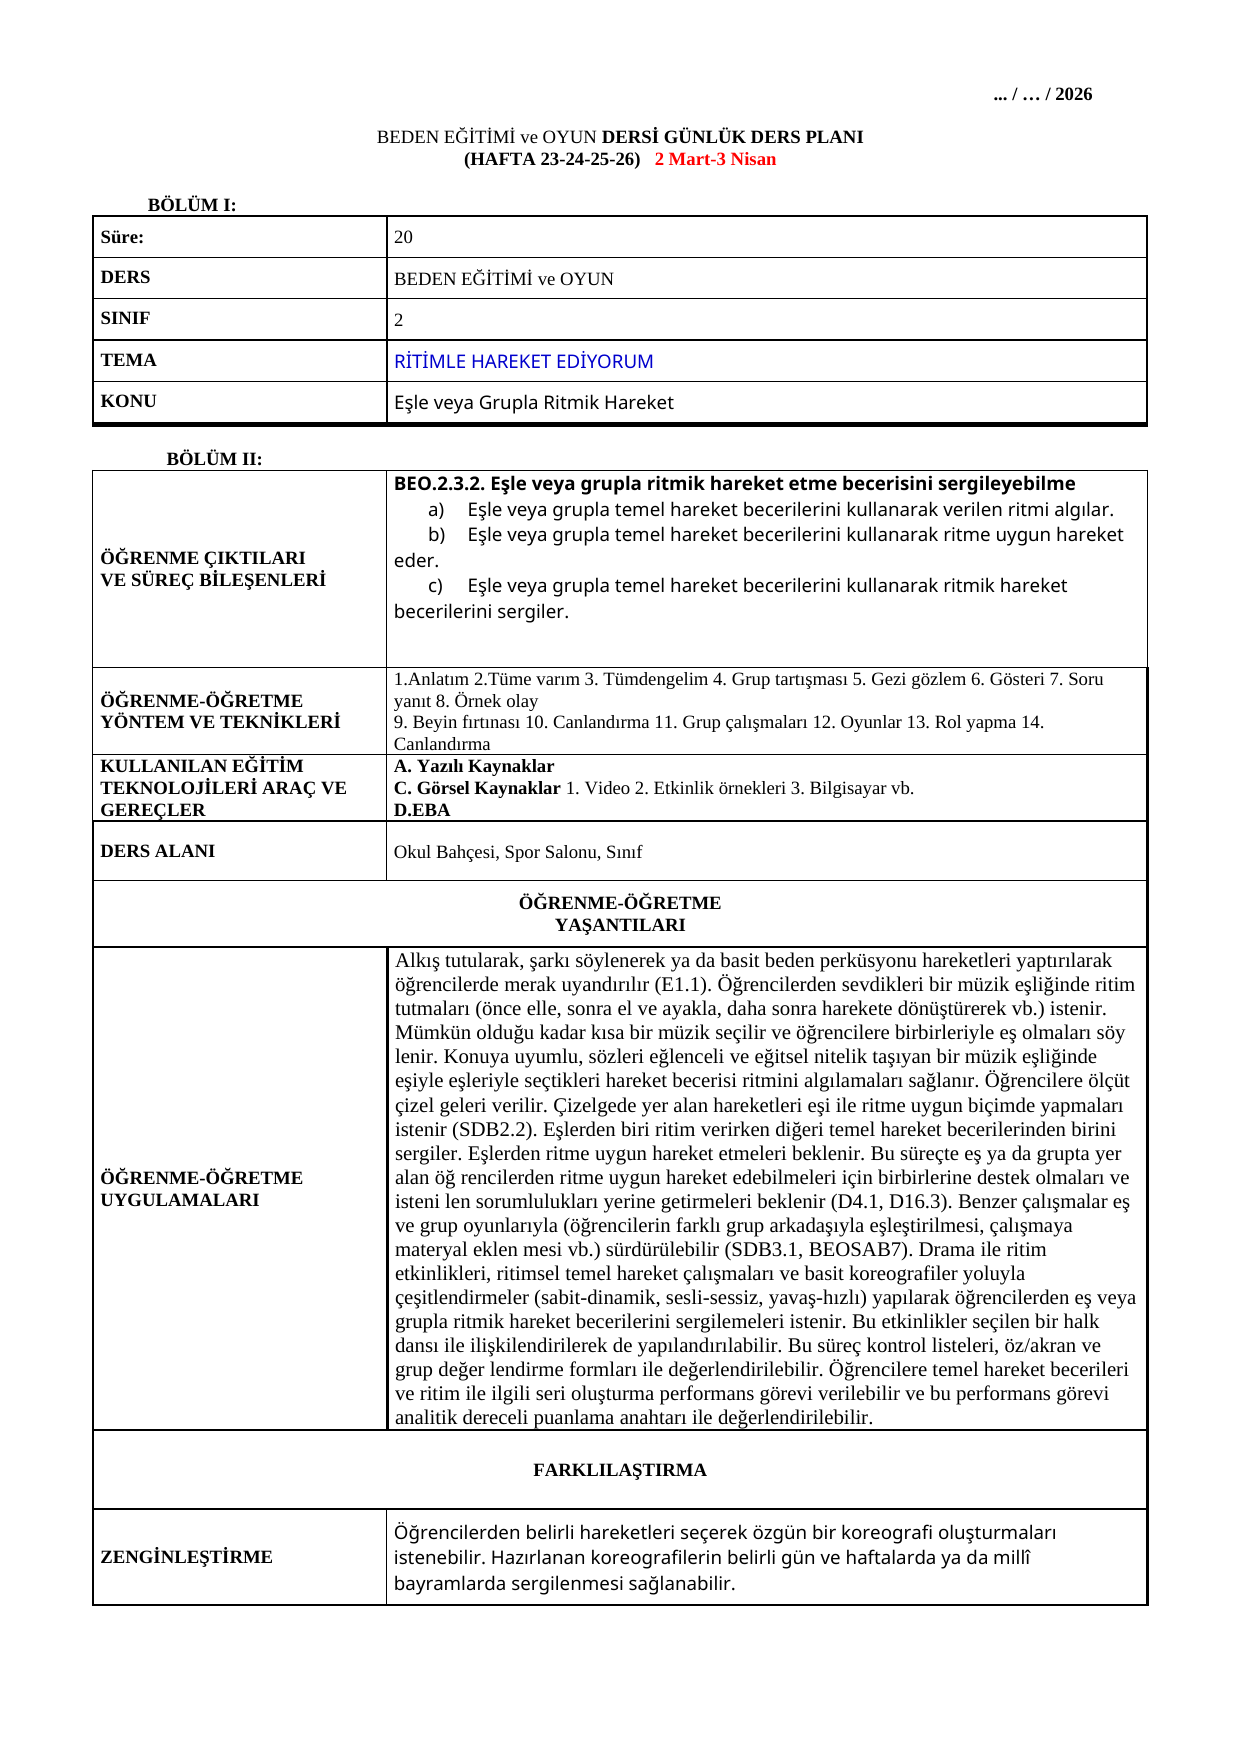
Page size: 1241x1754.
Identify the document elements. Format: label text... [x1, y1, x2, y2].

table_cell Okul Bahçesi, Spor Salonu, Sınıf [387, 822, 1146, 879]
table_cell DERS ALANI [94, 822, 386, 879]
table_cell ÖĞRENME-ÖĞRETME UYGULAMALARI [94, 948, 386, 1429]
table_cell KULLANILAN EĞİTİM TEKNOLOJİLERİ ARAÇ VE GEREÇLER [93, 755, 386, 820]
text BÖLÜM I: [148, 193, 1093, 215]
table_header ÖĞRENME ÇIKTILARI VE SÜREÇ BİLEŞENLERİ [93, 471, 386, 667]
table_header BEO.2.3.2. Eşle veya grupla ritmik hareket etme becerisini sergileyebilme a) Eşle veya grupla temel hareket becerilerini kullanarak verilen ritmi algılar. b) Eşle veya grupla temel hareket becerilerini kullanarak ritme uygun hareket eder. c) Eşle veya grupla temel hareket becerilerini kullanarak ritmik hareket becerilerini sergiler. [387, 471, 1147, 667]
table_cell Alkış tutularak, şarkı söylenerek ya da basit beden perküsyonu hareketleri yaptırılarak öğrencilerde merak uyandırılır (E1.1). Öğrencilerden sevdikleri bir müzik eşliğinde ritim tutmaları (önce elle, sonra el ve ayakla, daha sonra harekete dönüştürerek vb.) istenir. Mümkün olduğu kadar kısa bir müzik seçilir ve öğrencilere birbirleriyle eş olmaları söy lenir. Konuya uyumlu, sözleri eğlenceli ve eğitsel nitelik taşıyan bir müzik eşliğinde eşiyle eşleriyle seçtikleri hareket becerisi ritmini algılamaları sağlanır. Öğrencilere ölçüt çizel geleri verilir. Çizelgede yer alan hareketleri eşi ile ritme uygun biçimde yapmaları istenir (SDB2.2). Eşlerden biri ritim verirken diğeri temel hareket becerilerinden birini sergiler. Eşlerden ritme uygun hareket etmeleri beklenir. Bu süreçte eş ya da grupta yer alan öğ rencilerden ritme uygun hareket edebilmeleri için birbirlerine destek olmaları ve isteni len sorumlulukları yerine getirmeleri beklenir (D4.1, D16.3). Benzer çalışmalar eş ve grup oyunlarıyla (öğrencilerin farklı grup arkadaşıyla eşleştirilmesi, çalışmaya materyal eklen mesi vb.) sürdürülebilir (SDB3.1, BEOSAB7). Drama ile ritim etkinlikleri, ritimsel temel hareket çalışmaları ve basit koreografiler yoluyla çeşitlendirmeler (sabit-dinamik, sesli-sessiz, yavaş-hızlı) yapılarak öğrencilerden eş veya grupla ritmik hareket becerilerini sergilemeleri istenir. Bu etkinlikler seçilen bir halk dansı ile ilişkilendirilerek de yapılandırılabilir. Bu süreç kontrol listeleri, öz/akran ve grup değer lendirme formları ile değerlendirilebilir. Öğrencilere temel hareket becerileri ve ritim ile ilgili seri oluşturma performans görevi verilebilir ve bu performans görevi analitik dereceli puanlama anahtarı ile değerlendirilebilir. [389, 948, 1146, 1429]
table_cell SINIF [94, 299, 386, 339]
text BEDEN EĞİTİMİ ve OYUN DERSİ GÜNLÜK DERS PLANI [148, 126, 1093, 148]
table_cell DERS [94, 258, 386, 298]
table_cell ÖĞRENME-ÖĞRETME YAŞANTILARI [94, 881, 1146, 946]
text ... / … / 2026 [148, 83, 1093, 105]
table_cell Eşle veya Grupla Ritmik Hareket [388, 382, 1146, 422]
table_cell ÖĞRENME-ÖĞRETME YÖNTEM VE TEKNİKLERİ [93, 668, 386, 754]
table_cell KONU [94, 382, 386, 422]
text (HAFTA 23-24-25-26) 2 Mart-3 Nisan [148, 148, 1093, 169]
table_cell 1.Anlatım 2.Tüme varım 3. Tümdengelim 4. Grup tartışması 5. Gezi gözlem 6. Gösteri 7. Soru yanıt 8. Örnek olay 9. Beyin fırtınası 10. Canlandırma 11. Grup çalışmaları 12. Oyunlar 13. Rol yapma 14. Canlandırma [387, 668, 1146, 754]
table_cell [387, 1510, 1146, 1604]
table_header 20 [388, 217, 1146, 256]
table_cell FARKLILAŞTIRMA [94, 1431, 1146, 1508]
table_cell TEMA [94, 341, 386, 381]
table_cell ZENGİNLEŞTİRME [94, 1510, 386, 1604]
table_cell A. Yazılı Kaynaklar C. Görsel Kaynaklar 1. Video 2. Etkinlik örnekleri 3. Bilgisayar vb. D.EBA [387, 755, 1146, 820]
table_cell 2 [388, 299, 1146, 339]
table_cell RİTİMLE HAREKET EDİYORUM [388, 341, 1146, 381]
table_header Süre: [94, 217, 386, 256]
table_cell BEDEN EĞİTİMİ ve OYUN [388, 258, 1146, 298]
text BÖLÜM II: [148, 448, 1093, 470]
